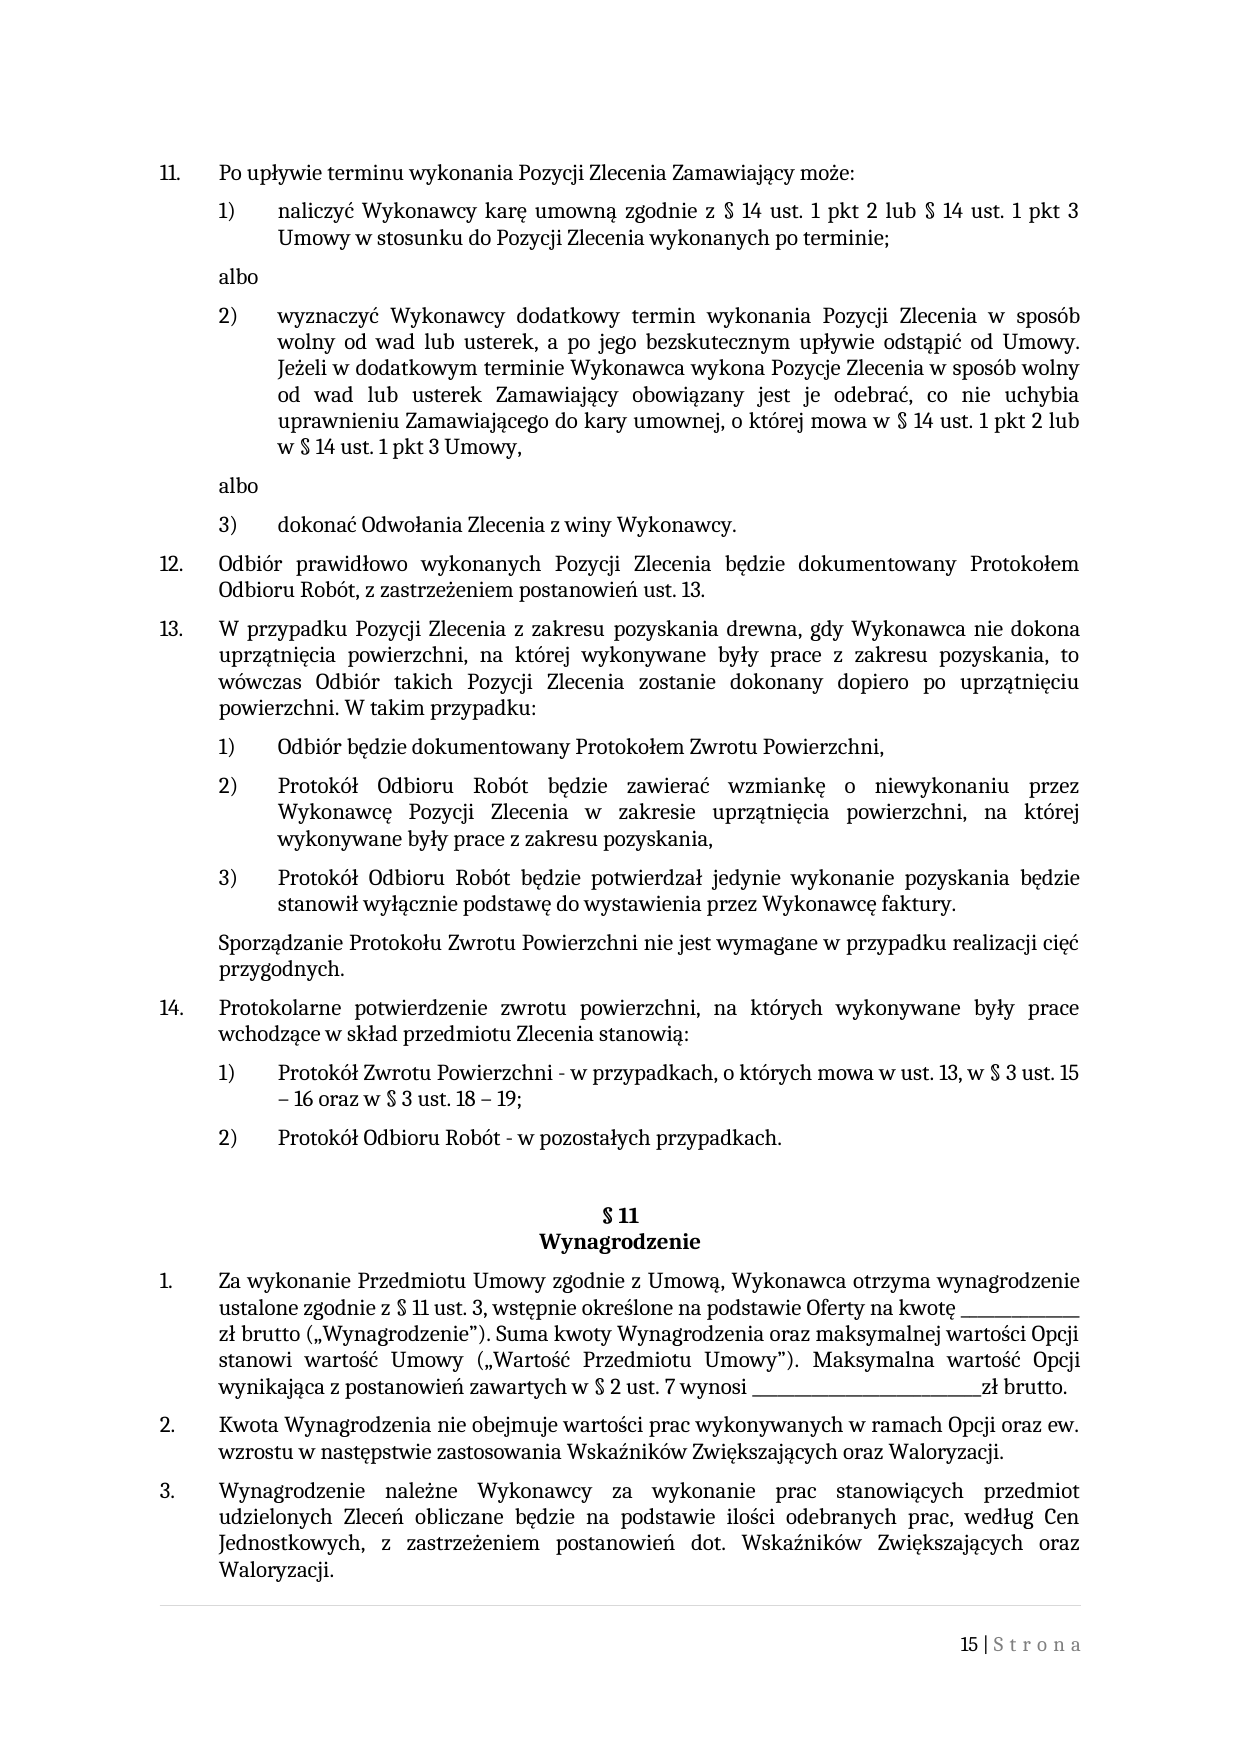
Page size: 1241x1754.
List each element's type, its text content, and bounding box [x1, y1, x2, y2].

text albo [218, 473, 1081, 499]
text § 11 Wynagrodzenie [159, 1203, 1081, 1256]
text albo [218, 263, 1081, 290]
list Protokolarne potwierdzenie zwrotu powierzchni, na których wykonywane były prace wchodzące w skład przedmiotu Zlecenia stanowią: [159, 995, 1081, 1047]
list Odbiór będzie dokumentowany Protokołem Zwrotu Powierzchni, [218, 734, 1081, 760]
list Wynagrodzenie należne Wykonawcy za wykonanie prac stanowiących przedmiot udzielonych Zleceń obliczane będzie na podstawie ilości odebranych prac, według Cen Jednostkowych, z zastrzeżeniem postanowień dot. Wskaźników Zwiększających oraz Waloryzacji. [159, 1477, 1081, 1583]
text Sporządzanie Protokołu Zwrotu Powierzchni nie jest wymagane w przypadku realizacji cięć przygodnych. [218, 929, 1081, 982]
list Za wykonanie Przedmiotu Umowy zgodnie z Umową, Wykonawca otrzyma wynagrodzenie ustalone zgodnie z § 11 ust. 3, wstępnie określone na podstawie Oferty na kwotę ______________ zł brutto („Wynagrodzenie”). Suma kwoty Wynagrodzenia oraz maksymalnej wartości Opcji stanowi wartość Umowy („Wartość Przedmiotu Umowy”). Maksymalna wartość Opcji wynikająca z postanowień zawartych w § 2 ust. 7 wynosi ___________________________zł brutto. [159, 1268, 1081, 1400]
list Odbiór prawidłowo wykonanych Pozycji Zlecenia będzie dokumentowany Protokołem Odbioru Robót, z zastrzeżeniem postanowień ust. 13. [159, 551, 1081, 603]
text 2) Protokół Odbioru Robót - w pozostałych przypadkach. [218, 1125, 1081, 1151]
list Po upływie terminu wykonania Pozycji Zlecenia Zamawiający może: [159, 159, 1081, 186]
text 1) Protokół Zwrotu Powierzchni - w przypadkach, o których mowa w ust. 13, w § 3 ust. 15 – 16 oraz w § 3 ust. 18 – 19; [218, 1060, 1081, 1113]
list wyznaczyć Wykonawcy dodatkowy termin wykonania Pozycji Zlecenia w sposób wolny od wad lub usterek, a po jego bezskutecznym upływie odstąpić od Umowy. Jeżeli w dodatkowym terminie Wykonawca wykona Pozycje Zlecenia w sposób wolny od wad lub usterek Zamawiający obowiązany jest je odebrać, co nie uchybia uprawnieniu Zamawiającego do kary umownej, o której mowa w § 14 ust. 1 pkt 2 lub w § 14 ust. 1 pkt 3 Umowy, [218, 302, 1081, 461]
list Protokół Odbioru Robót będzie potwierdzał jedynie wykonanie pozyskania będzie stanowił wyłącznie podstawę do wystawienia przez Wykonawcę faktury. [218, 864, 1081, 917]
list naliczyć Wykonawcy karę umowną zgodnie z § 14 ust. 1 pkt 2 lub § 14 ust. 1 pkt 3 Umowy w stosunku do Pozycji Zlecenia wykonanych po terminie; [218, 198, 1081, 251]
list Kwota Wynagrodzenia nie obejmuje wartości prac wykonywanych w ramach Opcji oraz ew. wzrostu w następstwie zastosowania Wskaźników Zwiększających oraz Waloryzacji. [159, 1412, 1081, 1465]
list Protokół Odbioru Robót będzie zawierać wzmiankę o niewykonaniu przez Wykonawcę Pozycji Zlecenia w zakresie uprzątnięcia powierzchni, na której wykonywane były prace z zakresu pozyskania, [218, 773, 1081, 852]
list W przypadku Pozycji Zlecenia z zakresu pozyskania drewna, gdy Wykonawca nie dokona uprzątnięcia powierzchni, na której wykonywane były prace z zakresu pozyskania, to wówczas Odbiór takich Pozycji Zlecenia zostanie dokonany dopiero po uprzątnięciu powierzchni. W takim przypadku: [159, 616, 1081, 721]
list dokonać Odwołania Zlecenia z winy Wykonawcy. [218, 512, 1081, 538]
